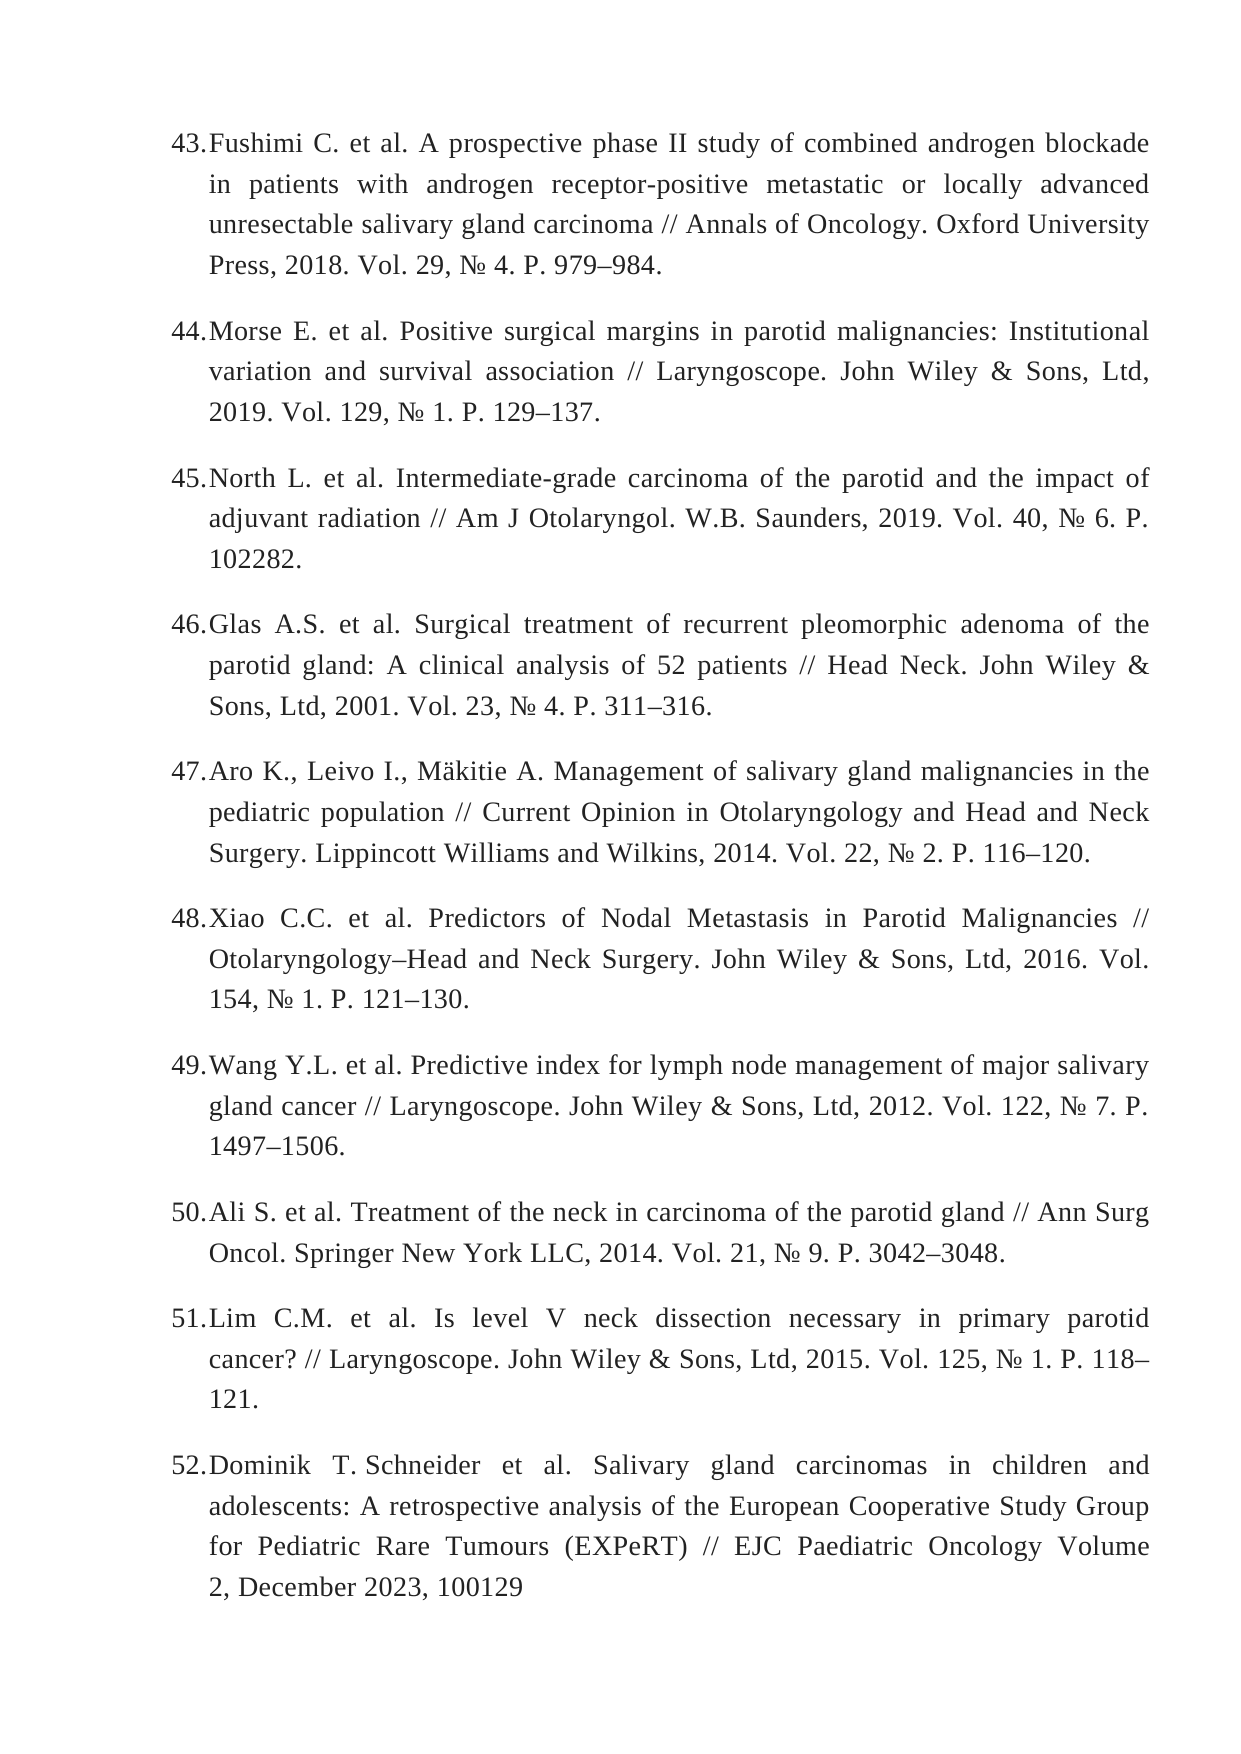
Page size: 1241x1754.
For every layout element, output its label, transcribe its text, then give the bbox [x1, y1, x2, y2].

list Ali S. et al. Treatment of the neck in carcinoma of the parotid gland // Ann Surg Oncol. Springer New York LLC, 2014. Vol. 21, № 9. P. 3042–3048. [171, 1187, 1152, 1268]
list Fushimi C. et al. A prospective phase II study of combined androgen blockade in patients with androgen receptor-positive metastatic or locally advanced unresectable salivary gland carcinoma // Annals of Oncology. Oxford University Press, 2018. Vol. 29, № 4. P. 979–984. [171, 118, 1152, 281]
list Dominik T. Schneider et al. Salivary gland carcinomas in children and adolescents: A retrospective analysis of the European Cooperative Study Group for Pediatric Rare Tumours (EXPeRT) // EJC Paediatric Oncology Volume 2, December 2023, 100129 [171, 1440, 1152, 1602]
list Glas A.S. et al. Surgical treatment of recurrent pleomorphic adenoma of the parotid gland: A clinical analysis of 52 patients // Head Neck. John Wiley & Sons, Ltd, 2001. Vol. 23, № 4. P. 311–316. [171, 599, 1152, 721]
list Morse E. et al. Positive surgical margins in parotid malignancies: Institutional variation and survival association // Laryngoscope. John Wiley & Sons, Ltd, 2019. Vol. 129, № 1. P. 129–137. [171, 306, 1152, 427]
list Wang Y.L. et al. Predictive index for lymph node management of major salivary gland cancer // Laryngoscope. John Wiley & Sons, Ltd, 2012. Vol. 122, № 7. P. 1497–1506. [171, 1040, 1152, 1162]
list Xiao C.C. et al. Predictors of Nodal Metastasis in Parotid Malignancies // Otolaryngology–Head and Neck Surgery. John Wiley & Sons, Ltd, 2016. Vol. 154, № 1. P. 121–130. [171, 893, 1152, 1015]
list North L. et al. Intermediate-grade carcinoma of the parotid and the impact of adjuvant radiation // Am J Otolaryngol. W.B. Saunders, 2019. Vol. 40, № 6. P. 102282. [171, 452, 1152, 574]
list Lim C.M. et al. Is level V neck dissection necessary in primary parotid cancer? // Laryngoscope. John Wiley & Sons, Ltd, 2015. Vol. 125, № 1. P. 118–121. [171, 1293, 1152, 1415]
list Aro K., Leivo I., Mäkitie A. Management of salivary gland malignancies in the pediatric population // Current Opinion in Otolaryngology and Head and Neck Surgery. Lippincott Williams and Wilkins, 2014. Vol. 22, № 2. P. 116–120. [171, 746, 1152, 868]
